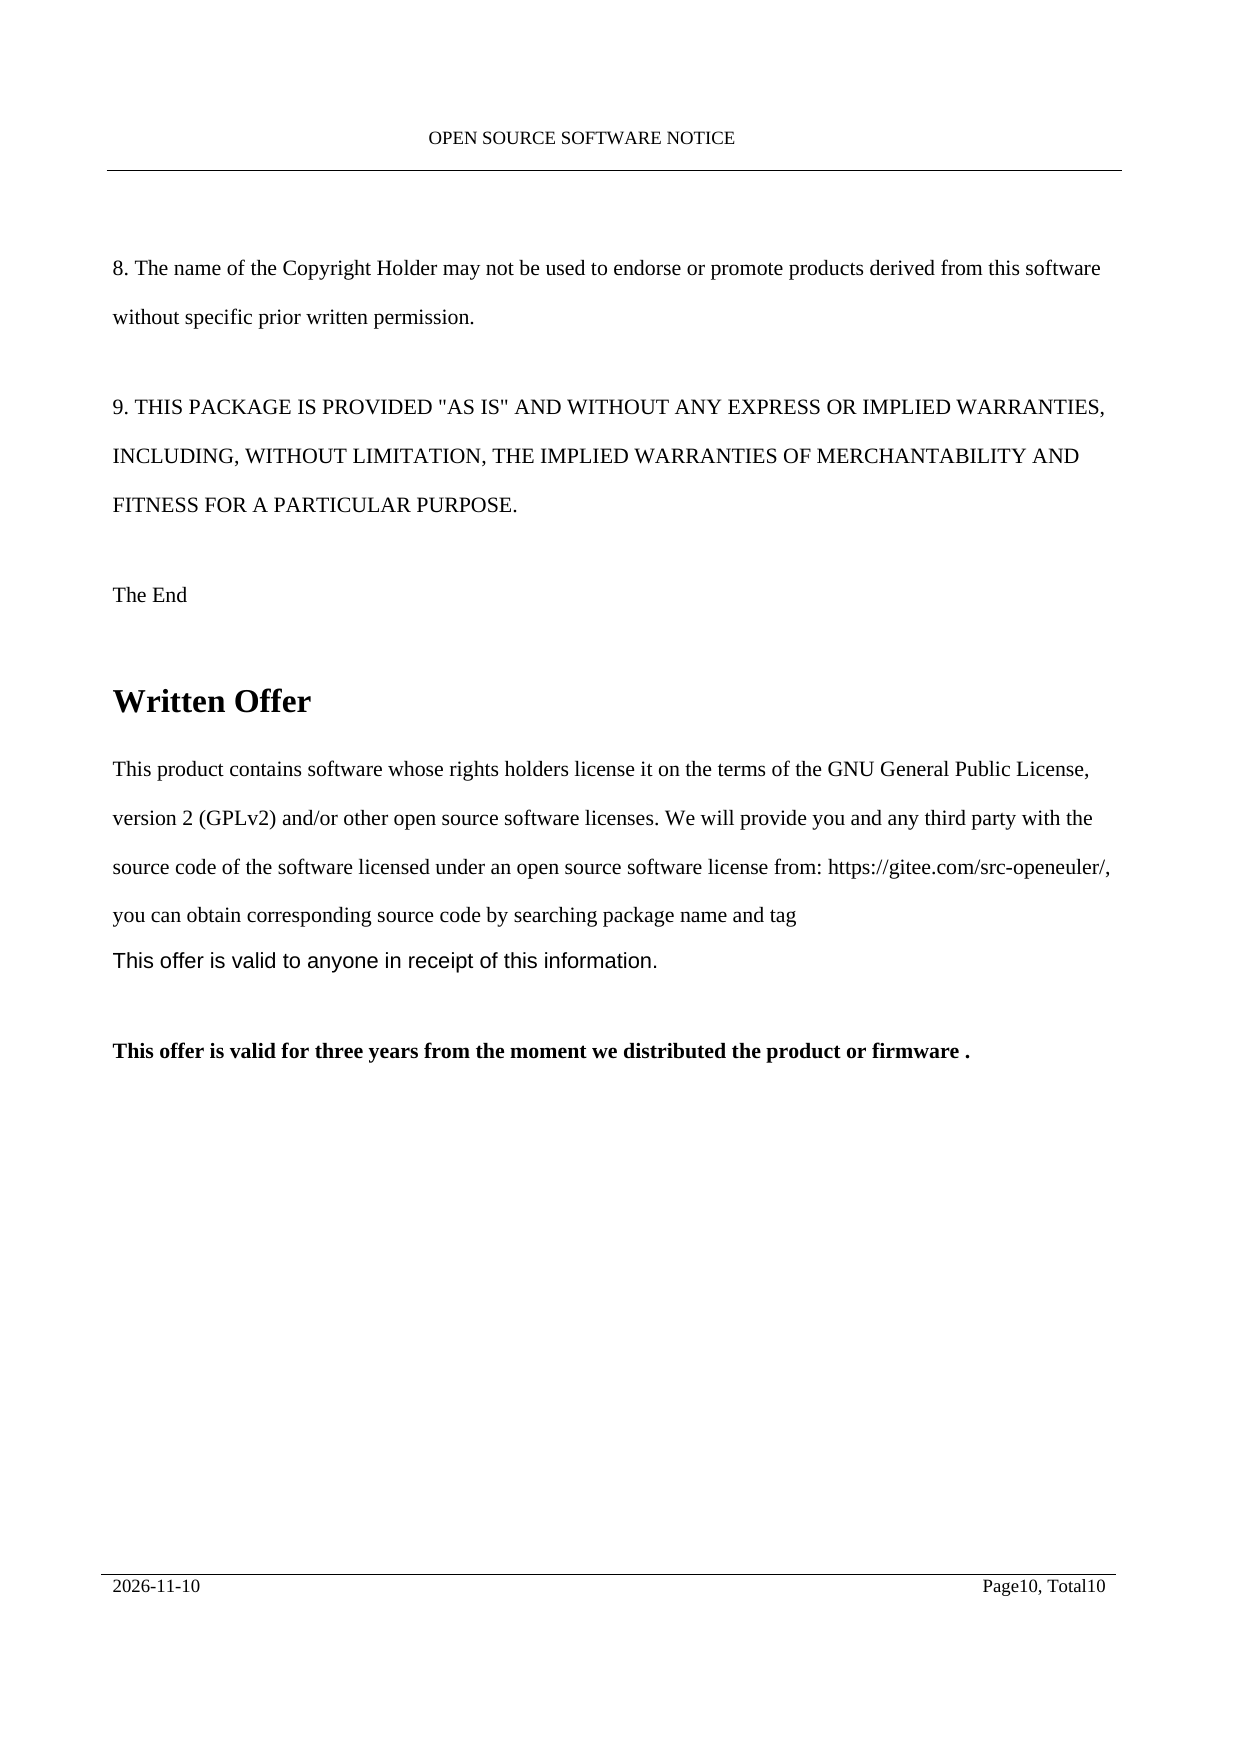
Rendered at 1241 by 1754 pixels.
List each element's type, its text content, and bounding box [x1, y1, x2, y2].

text 9. THIS PACKAGE IS PROVIDED "AS IS" AND WITHOUT ANY EXPRESS OR IMPLIED WARRANTIES, INCLUDING, WITHOUT LIMITATION, THE IMPLIED WARRANTIES OF MERCHANTABILITY AND FITNESS FOR A PARTICULAR PURPOSE. [112, 390, 1128, 520]
text This offer is valid for three years from the moment we distributed the product or firmware . [112, 1034, 1128, 1067]
text The End [112, 578, 1128, 611]
text 8. The name of the Copyright Holder may not be used to endorse or promote products derived from this software without specific prior written permission. [112, 251, 1128, 333]
text This offer is valid to anyone in receipt of this information. [112, 944, 1128, 976]
text This product contains software whose rights holders license it on the terms of the GNU General Public License, version 2 (GPLv2) and/or other open source software licenses. We will provide you and any third party with the source code of the software licensed under an open source software license from: https://gitee.com/src-openeuler/, you can obtain corresponding source code by searching package name and tag [112, 752, 1128, 931]
text Written Offer [112, 668, 1128, 733]
